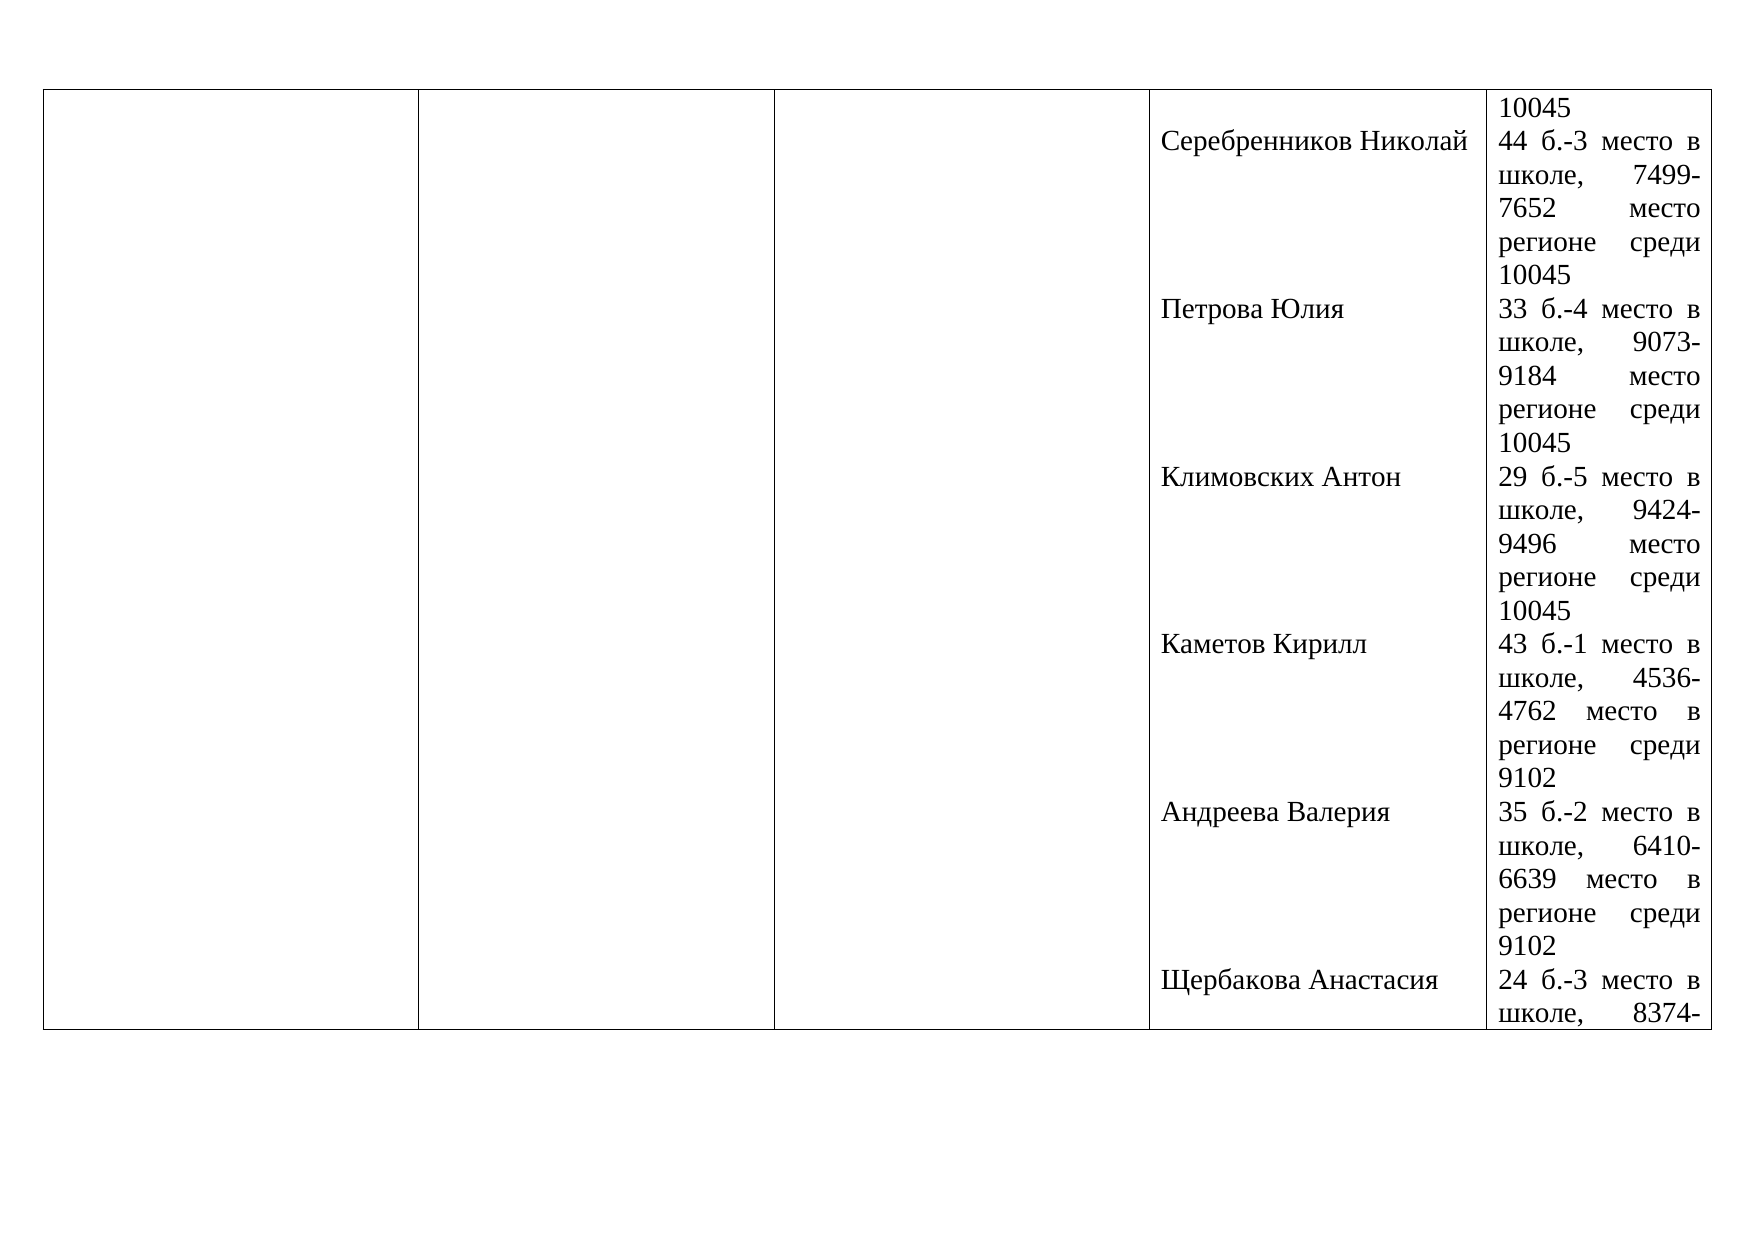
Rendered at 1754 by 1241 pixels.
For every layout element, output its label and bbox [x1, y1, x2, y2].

table_cell [1487, 90, 1711, 1029]
table_cell [775, 90, 1149, 1029]
table_cell [44, 90, 418, 1029]
table_cell [419, 90, 774, 1029]
table_cell [1150, 90, 1486, 1029]
